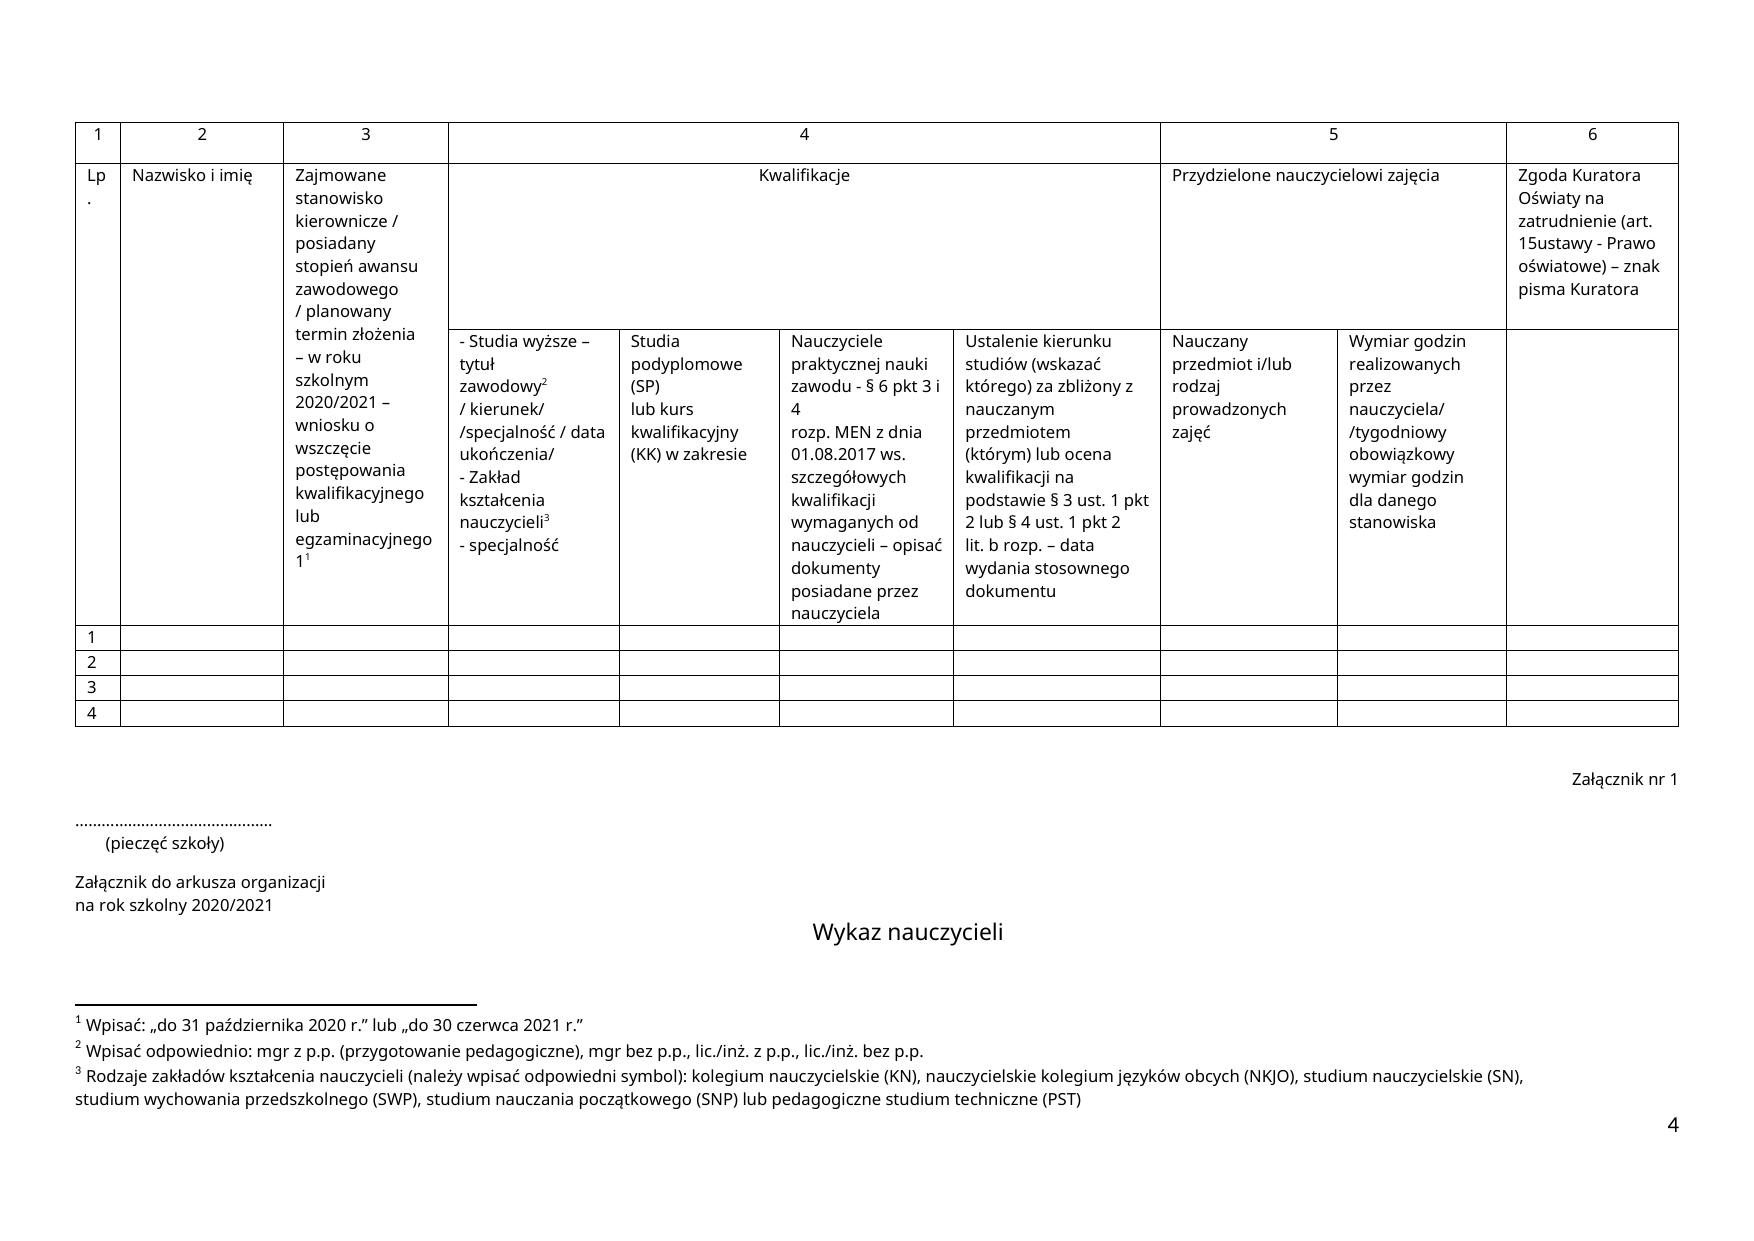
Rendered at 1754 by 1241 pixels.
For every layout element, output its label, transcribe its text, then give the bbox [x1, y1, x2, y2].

table_cell [1507, 330, 1678, 625]
table_cell [1338, 676, 1506, 700]
table_cell Nauczany przedmiot i/lub rodzaj prowadzonych zajęć [1161, 330, 1337, 625]
text Załącznik nr 1 [75, 768, 1679, 790]
table_cell [620, 626, 779, 650]
table_cell [1161, 676, 1337, 700]
table_cell [1338, 701, 1506, 726]
table_cell [620, 701, 779, 726]
table_cell [1507, 676, 1678, 700]
table_cell Ustalenie kierunku studiów (wskazać którego) za zbliżony z nauczanym przedmiotem (którym) lub ocena kwalifikacji na podstawie § 3 ust. 1 pkt 2 lub § 4 ust. 1 pkt 2 lit. b rozp. – data wydania stosownego dokumentu [954, 330, 1160, 625]
table_header 4 [449, 123, 1160, 163]
table_cell [780, 651, 953, 675]
table_cell Studia podyplomowe (SP) lub kurs kwalifikacyjny (KK) w zakresie [620, 330, 779, 625]
table_cell [620, 676, 779, 700]
table_cell [449, 701, 619, 726]
table_cell [121, 651, 283, 675]
table_cell Kwalifikacje [449, 164, 1160, 328]
table_cell 2 [76, 651, 120, 675]
table_cell [1338, 626, 1506, 650]
table_cell [1161, 626, 1337, 650]
table_cell [284, 676, 448, 700]
table_header 1 [76, 123, 120, 163]
table_cell [1507, 626, 1678, 650]
table_cell Wymiar godzin realizowanych przez nauczyciela/ /tygodniowy obowiązkowy wymiar godzin dla danego stanowiska [1338, 330, 1506, 625]
table_cell [954, 626, 1160, 650]
table_cell [284, 626, 448, 650]
table_cell [954, 701, 1160, 726]
table_cell [620, 651, 779, 675]
table_cell Nauczyciele praktycznej nauki zawodu - § 6 pkt 3 i 4 rozp. MEN z dnia 01.08.2017 ws. szczegółowych kwalifikacji wymaganych od nauczycieli – opisać dokumenty posiadane przez nauczyciela [780, 330, 953, 625]
table_cell 1 [76, 626, 120, 650]
table_cell Zajmowane stanowisko kierownicze / posiadany stopień awansu zawodowego / planowany termin złożenia – w roku szkolnym 2020/2021 – wniosku o wszczęcie postępowania kwalifikacyjnego lub egzaminacyjnego1 [284, 164, 448, 625]
table_header 3 [284, 123, 448, 163]
table_cell [954, 651, 1160, 675]
table_header 5 [1161, 123, 1506, 163]
table_cell 4 [76, 701, 120, 726]
table_cell [1161, 651, 1337, 675]
table_cell [284, 651, 448, 675]
table_cell [1507, 701, 1678, 726]
table_cell [121, 676, 283, 700]
table_cell [954, 676, 1160, 700]
table_cell [449, 626, 619, 650]
table_cell 3 [76, 676, 120, 700]
table_cell Nazwisko i imię [121, 164, 283, 625]
table_cell [1338, 651, 1506, 675]
table_header 2 [121, 123, 283, 163]
table_cell Zgoda Kuratora Oświaty na zatrudnienie (art. 15ustawy - Prawo oświatowe) – znak pisma Kuratora [1507, 164, 1678, 328]
text ……………………………………… (pieczęć szkoły) [75, 809, 1679, 854]
table_cell [1507, 651, 1678, 675]
table_cell [780, 676, 953, 700]
table_cell Lp. [76, 164, 120, 625]
table_cell [121, 626, 283, 650]
table_cell [780, 626, 953, 650]
table_cell Przydzielone nauczycielowi zajęcia [1161, 164, 1506, 328]
table_cell [449, 651, 619, 675]
table_cell [780, 701, 953, 726]
table_cell [449, 676, 619, 700]
table_cell [1161, 701, 1337, 726]
table_cell [121, 701, 283, 726]
table_cell [284, 701, 448, 726]
table_header 6 [1507, 123, 1678, 163]
text Załącznik do arkusza organizacji na rok szkolny 2020/2021 Wykaz nauczycieli [75, 871, 1679, 948]
table_cell - Studia wyższe – tytuł zawodowy / kierunek/ /specjalność / data ukończenia/ - Zakład kształcenia nauczycieli - specjalność [449, 330, 619, 625]
